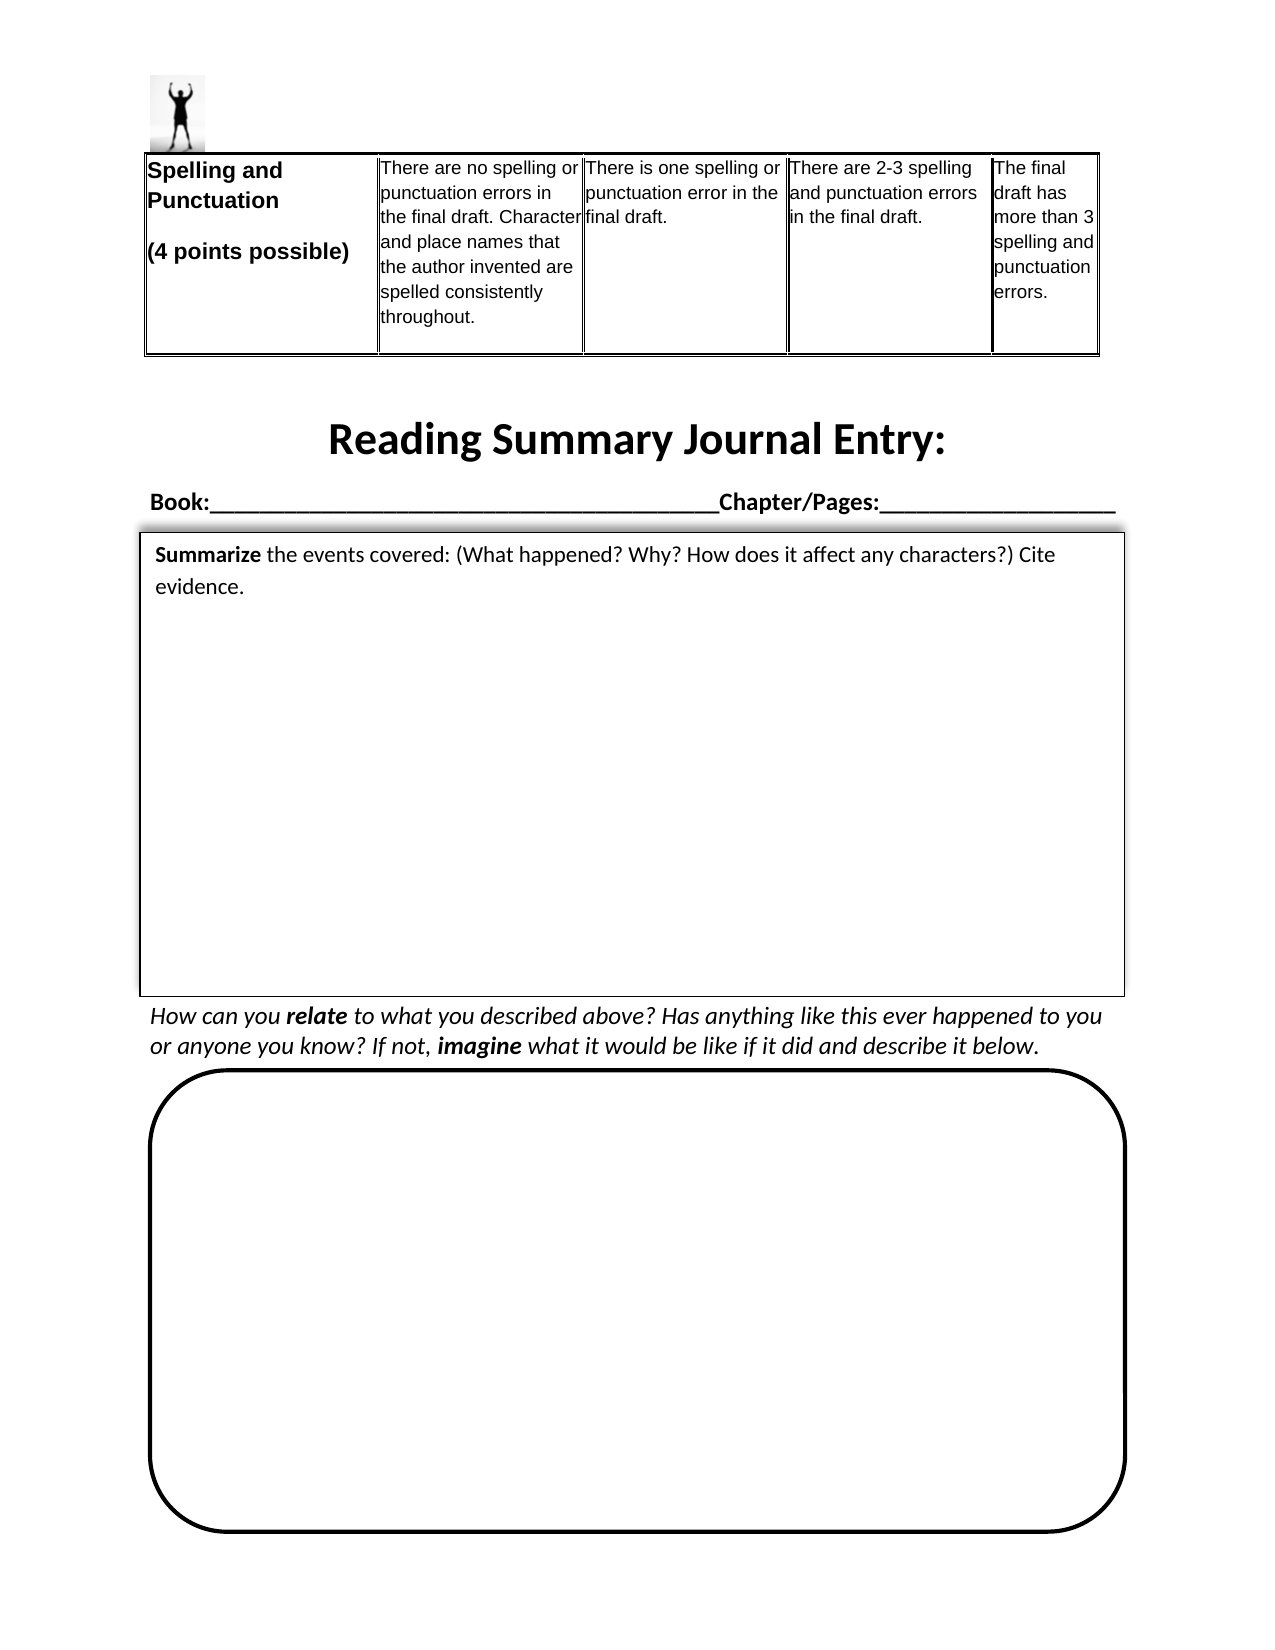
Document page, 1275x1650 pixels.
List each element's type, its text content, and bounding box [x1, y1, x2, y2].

text Book:_________________________________________Chapter/Pages:___________________ [150, 486, 1125, 517]
text Reading Summary Journal Entry: [150, 409, 1125, 466]
text How can you relate to what you described above? Has anything like this ever happened to you or anyone you know? If not, imagine what it would be like if it did and describe it below. [150, 1000, 1125, 1061]
table_cell Spelling and Punctuation (4 points possible) [147, 155, 379, 353]
table_cell The final draft has more than 3 spelling and punctuation errors. [992, 155, 1097, 353]
table_cell There is one spelling or punctuation error in the final draft. [584, 154, 788, 353]
picture [150, 75, 206, 152]
table_cell There are no spelling or punctuation errors in the final draft. Character and place names that the author invented are spelled consistently throughout. [379, 155, 583, 353]
table_cell There are 2-3 spelling and punctuation errors in the final draft. [788, 154, 992, 353]
